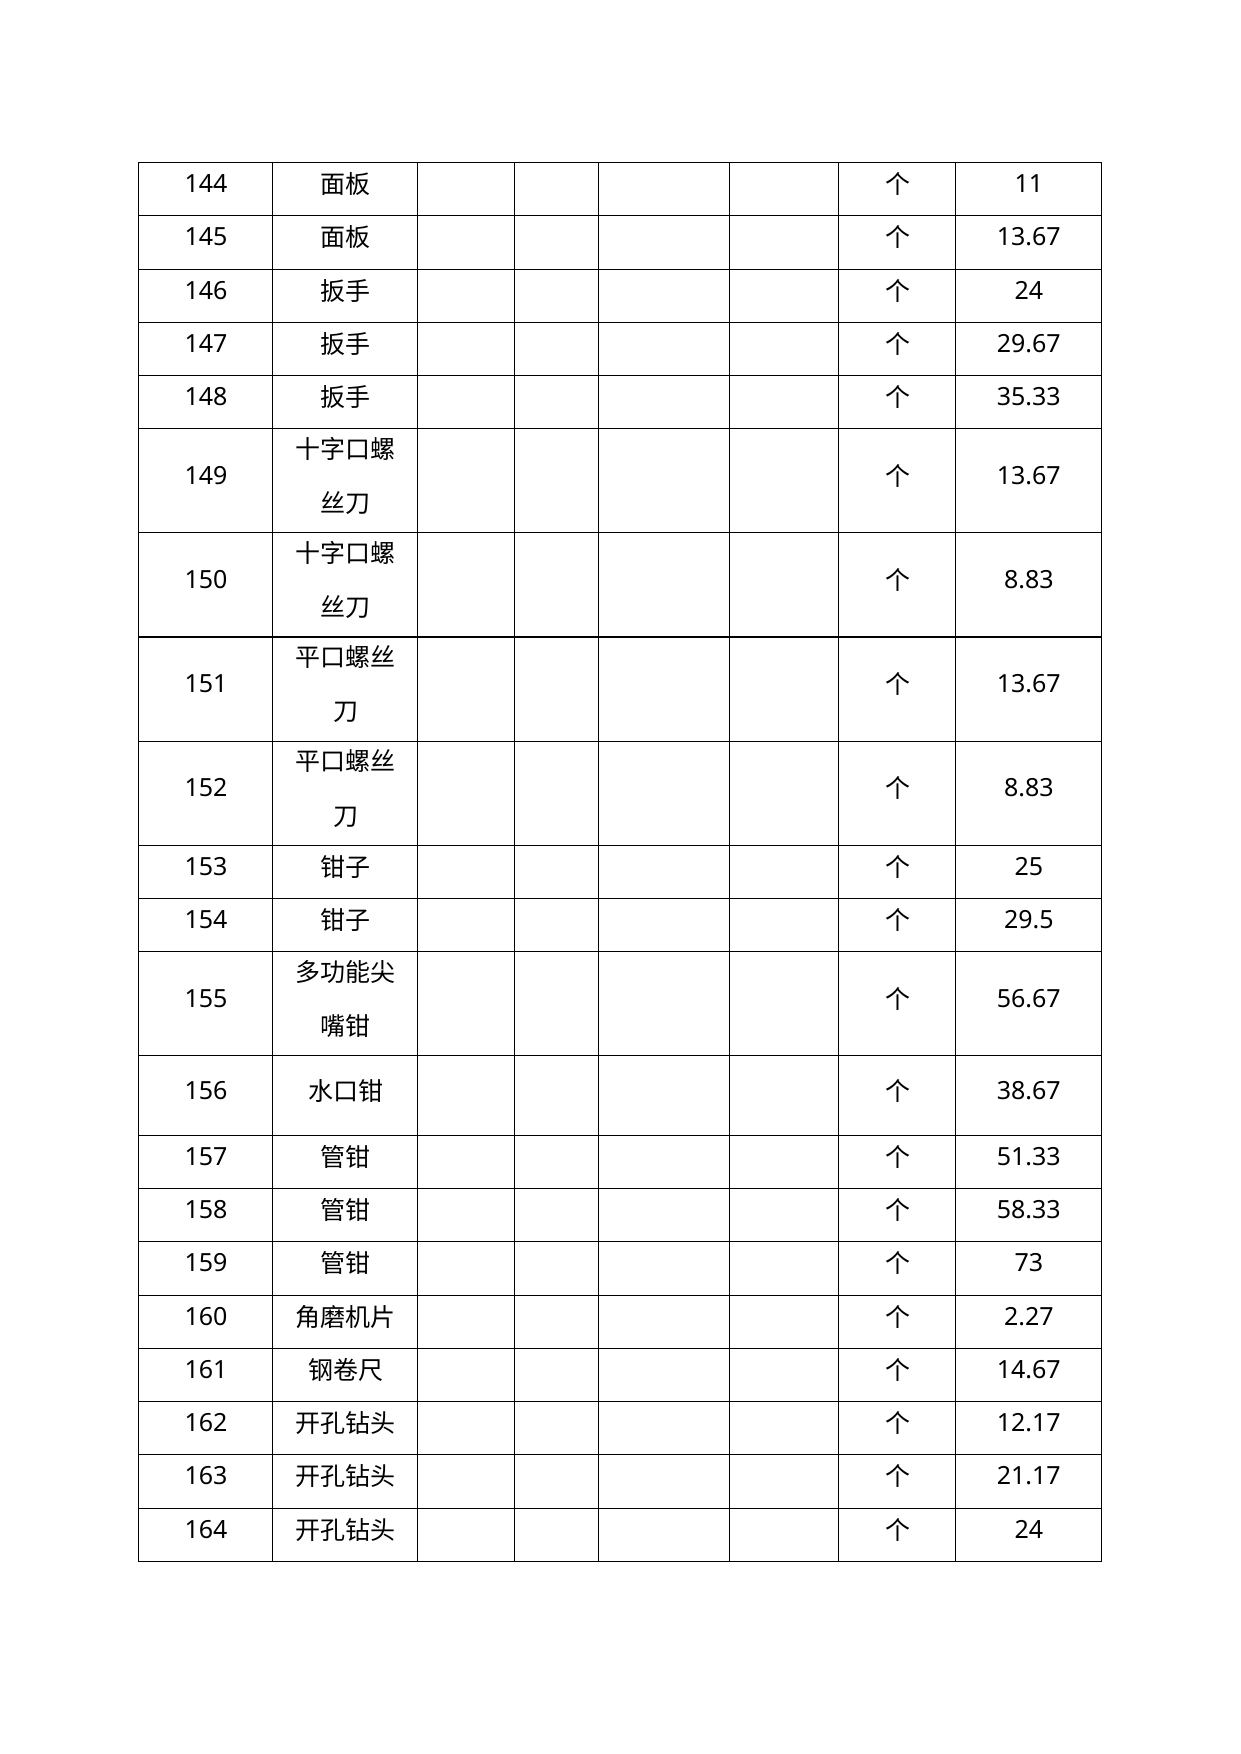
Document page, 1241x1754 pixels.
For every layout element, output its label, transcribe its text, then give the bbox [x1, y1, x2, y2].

table_cell [515, 1509, 598, 1561]
table_cell 25 [956, 846, 1101, 898]
table_cell [730, 1056, 838, 1135]
table_cell 个 [839, 1455, 955, 1507]
table_cell [515, 846, 598, 898]
table_cell 钳子 [273, 846, 417, 898]
table_cell [730, 429, 838, 532]
table_cell 159 [139, 1242, 272, 1294]
table_cell [599, 742, 729, 845]
table_cell 十字口螺丝刀 [273, 533, 417, 636]
table_cell [418, 1056, 514, 1135]
table_cell [599, 1402, 729, 1454]
table_cell [418, 1349, 514, 1401]
table_cell [515, 1136, 598, 1188]
table_cell [418, 952, 514, 1055]
table_cell [599, 952, 729, 1055]
table_cell 平口螺丝刀 [273, 742, 417, 845]
table_cell 扳手 [273, 323, 417, 375]
table_cell 13.67 [956, 429, 1101, 532]
table_cell [418, 429, 514, 532]
table_cell 多功能尖嘴钳 [273, 952, 417, 1055]
table_cell 38.67 [956, 1056, 1101, 1135]
table_cell 管钳 [273, 1189, 417, 1241]
table_cell [730, 323, 838, 375]
table_cell 58.33 [956, 1189, 1101, 1241]
table_cell [599, 1509, 729, 1561]
table_cell 扳手 [273, 270, 417, 322]
table_cell [599, 638, 729, 741]
table_cell [599, 163, 729, 215]
table_cell 147 [139, 323, 272, 375]
table_cell 152 [139, 742, 272, 845]
table_cell [515, 638, 598, 741]
table_cell [599, 1296, 729, 1348]
table_cell [515, 163, 598, 215]
table_cell [515, 899, 598, 951]
table_cell 21.17 [956, 1455, 1101, 1507]
table_cell [418, 1136, 514, 1188]
table_cell 个 [839, 533, 955, 636]
table_cell 14.67 [956, 1349, 1101, 1401]
table_cell [418, 1509, 514, 1561]
table_cell [515, 1402, 598, 1454]
table_cell [730, 163, 838, 215]
table_cell [599, 323, 729, 375]
table_cell 个 [839, 638, 955, 741]
table_cell 个 [839, 742, 955, 845]
table_cell [730, 270, 838, 322]
table_cell 8.83 [956, 533, 1101, 636]
table_cell [730, 952, 838, 1055]
table_cell 29.5 [956, 899, 1101, 951]
table_cell [730, 846, 838, 898]
table_cell [730, 1296, 838, 1348]
table_cell [418, 216, 514, 268]
table_cell 148 [139, 376, 272, 428]
table_cell 个 [839, 1402, 955, 1454]
table_cell [418, 376, 514, 428]
table_cell [599, 1136, 729, 1188]
table_cell [599, 1242, 729, 1294]
table_cell [730, 216, 838, 268]
table_cell [418, 533, 514, 636]
table_cell 个 [839, 376, 955, 428]
table_cell [418, 899, 514, 951]
table_cell [515, 270, 598, 322]
table_cell [599, 429, 729, 532]
table_cell [515, 1455, 598, 1507]
table_cell 24 [956, 270, 1101, 322]
table_cell [730, 533, 838, 636]
table_cell [418, 846, 514, 898]
table_cell [418, 638, 514, 741]
table_cell 161 [139, 1349, 272, 1401]
table_cell 51.33 [956, 1136, 1101, 1188]
table_cell [599, 846, 729, 898]
table_cell 154 [139, 899, 272, 951]
table_cell [599, 1455, 729, 1507]
table_cell 开孔钻头 [273, 1455, 417, 1507]
table_cell 个 [839, 1136, 955, 1188]
table_cell [599, 899, 729, 951]
table_cell 157 [139, 1136, 272, 1188]
table_cell [515, 1296, 598, 1348]
table_cell [515, 1189, 598, 1241]
table_cell 扳手 [273, 376, 417, 428]
table_cell 149 [139, 429, 272, 532]
table_cell 面板 [273, 163, 417, 215]
table_cell [599, 533, 729, 636]
table_cell 56.67 [956, 952, 1101, 1055]
table_cell 12.17 [956, 1402, 1101, 1454]
table_cell 管钳 [273, 1136, 417, 1188]
table_cell [418, 1402, 514, 1454]
table_cell 13.67 [956, 216, 1101, 268]
table_cell 155 [139, 952, 272, 1055]
table_cell 个 [839, 952, 955, 1055]
table_cell 145 [139, 216, 272, 268]
table_cell 8.83 [956, 742, 1101, 845]
table_cell 个 [839, 1189, 955, 1241]
table_cell [515, 1242, 598, 1294]
table_cell 个 [839, 1349, 955, 1401]
table_cell [730, 1509, 838, 1561]
table_cell [418, 323, 514, 375]
table_cell [599, 1056, 729, 1135]
table_cell [418, 1296, 514, 1348]
table_cell 十字口螺丝刀 [273, 429, 417, 532]
table_cell 162 [139, 1402, 272, 1454]
table_cell 153 [139, 846, 272, 898]
table_cell [418, 1242, 514, 1294]
table_cell 158 [139, 1189, 272, 1241]
table_cell 面板 [273, 216, 417, 268]
table_cell [418, 1189, 514, 1241]
table_cell 个 [839, 1509, 955, 1561]
table_cell 钳子 [273, 899, 417, 951]
table_cell [730, 638, 838, 741]
table_cell [730, 1455, 838, 1507]
table_cell 24 [956, 1509, 1101, 1561]
table_cell 13.67 [956, 638, 1101, 741]
table_cell 个 [839, 163, 955, 215]
table_cell [418, 742, 514, 845]
table_cell [515, 429, 598, 532]
table_cell 11 [956, 163, 1101, 215]
table_cell 个 [839, 1296, 955, 1348]
table_cell [418, 163, 514, 215]
table_cell 个 [839, 1242, 955, 1294]
table_cell [730, 1242, 838, 1294]
table_cell [599, 1189, 729, 1241]
table_cell 个 [839, 429, 955, 532]
table_cell 2.27 [956, 1296, 1101, 1348]
table_cell [730, 742, 838, 845]
table_cell 个 [839, 1056, 955, 1135]
table_cell [730, 1349, 838, 1401]
table_cell 150 [139, 533, 272, 636]
table_cell 144 [139, 163, 272, 215]
table_cell 151 [139, 638, 272, 741]
table_cell 平口螺丝刀 [273, 638, 417, 741]
table_cell [730, 376, 838, 428]
table_cell [730, 1136, 838, 1188]
table_cell 个 [839, 899, 955, 951]
table_cell [515, 533, 598, 636]
table_cell [515, 952, 598, 1055]
table_cell [515, 1349, 598, 1401]
table_cell 29.67 [956, 323, 1101, 375]
table_cell 35.33 [956, 376, 1101, 428]
table_cell [730, 1189, 838, 1241]
table_cell [515, 1056, 598, 1135]
table_cell 钢卷尺 [273, 1349, 417, 1401]
table_cell [599, 376, 729, 428]
table_cell [418, 1455, 514, 1507]
table_cell 管钳 [273, 1242, 417, 1294]
table_cell 个 [839, 323, 955, 375]
table_cell [418, 270, 514, 322]
table_cell [515, 742, 598, 845]
table_cell 角磨机片 [273, 1296, 417, 1348]
table_cell 146 [139, 270, 272, 322]
table_cell 156 [139, 1056, 272, 1135]
table_cell [515, 323, 598, 375]
table_cell [730, 1402, 838, 1454]
table_cell [515, 216, 598, 268]
table_cell 个 [839, 270, 955, 322]
table_cell 开孔钻头 [273, 1509, 417, 1561]
table_cell 160 [139, 1296, 272, 1348]
table_cell 水口钳 [273, 1056, 417, 1135]
table_cell [599, 1349, 729, 1401]
table_cell 个 [839, 846, 955, 898]
table_cell 开孔钻头 [273, 1402, 417, 1454]
table_cell 73 [956, 1242, 1101, 1294]
table_cell 163 [139, 1455, 272, 1507]
table_cell [515, 376, 598, 428]
table_cell 个 [839, 216, 955, 268]
table_cell [599, 270, 729, 322]
table_cell 164 [139, 1509, 272, 1561]
table_cell [730, 899, 838, 951]
table_cell [599, 216, 729, 268]
